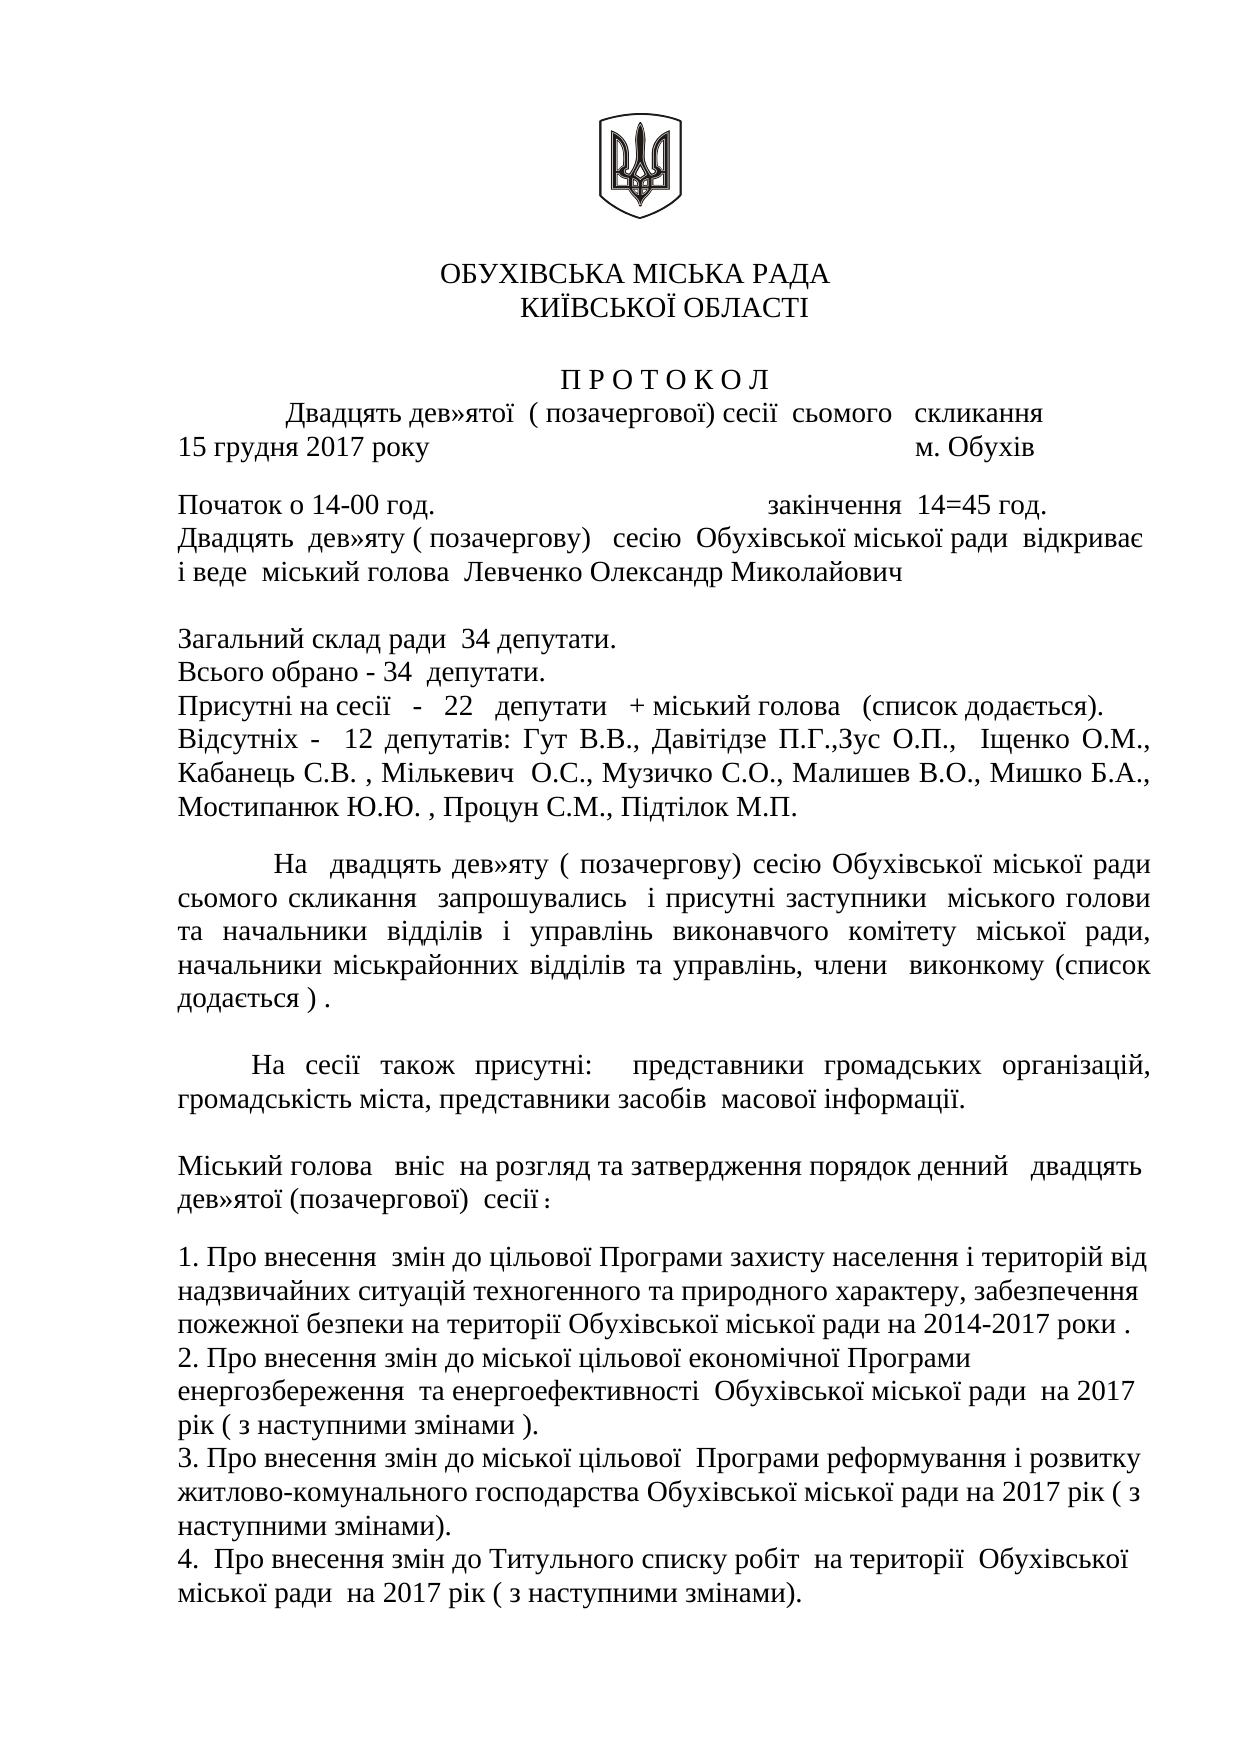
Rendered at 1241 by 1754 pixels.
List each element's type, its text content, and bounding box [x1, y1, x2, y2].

text Міський голова вніс на розгляд та затвердження порядок денний двадцять дев»ятої (позачергової) сесії : [177, 1148, 1152, 1215]
subtitle КИЇВСЬКОЇ ОБЛАСТІ [177, 290, 1152, 324]
text Всього обрано - 34 депутати. [177, 654, 1152, 688]
subtitle П Р О Т О К О Л [177, 362, 1152, 396]
subtitle На сесії також присутні: представники громадських організацій, громадськість міста, представники засобів масової інформації. [177, 1047, 1152, 1114]
text 1. Про внесення змін до цільової Програми захисту населення і територій від надзвичайних ситуацій техногенного та природного характеру, забезпечення пожежної безпеки на території Обухівської міської ради на 2014-2017 роки . [177, 1239, 1152, 1340]
text Початок о 14-00 год. закінчення 14=45 год. [177, 487, 1152, 520]
text ОБУХІВСЬКА МІСЬКА РАДА [177, 257, 1152, 290]
text Двадцять дев»яту ( позачергову) сесію Обухівської міської ради відкриває і веде міський голова Левченко Олександр Миколайович [177, 520, 1152, 587]
text Присутні на сесії - 22 депутати + міський голова (список додається). [177, 688, 1152, 722]
subtitle Двадцять дев»ятої ( позачергової) сесії сьомого скликання [177, 396, 1152, 429]
text 3. Про внесення змін до міської цільової Програми реформування і розвитку житлово-комунального господарства Обухівської міської ради на 2017 рік ( з наступними змінами). [177, 1441, 1152, 1541]
text 2. Про внесення змін до міської цільової економічної Програми енергозбереження та енергоефективності Обухівської міської ради на 2017 рік ( з наступними змінами ). [177, 1340, 1152, 1441]
text Відсутніх - 12 депутатів: Гут В.В., Давітідзе П.Г.,Зус О.П., Іщенко О.М., Кабанець С.В. , Мількевич О.С., Музичко С.О., Малишев В.О., Мишко Б.А., Мостипанюк Ю.Ю. , Процун С.М., Підтілок М.П. [177, 722, 1152, 822]
text 4. Про внесення змін до Титульного списку робіт на території Обухівської міської ради на 2017 рік ( з наступними змінами). [177, 1541, 1152, 1608]
text Загальний склад ради 34 депутати. [177, 621, 1152, 654]
text 15 грудня 2017 року м. Обухів [177, 429, 1152, 463]
subtitle На двадцять дев»яту ( позачергову) сесію Обухівської міської ради сьомого скликання запрошувались і присутні заступники міського голови та начальники відділів і управлінь виконавчого комітету міської ради, начальники міськрайонних відділів та управлінь, члени виконкому (список додається ) . [177, 846, 1152, 1014]
